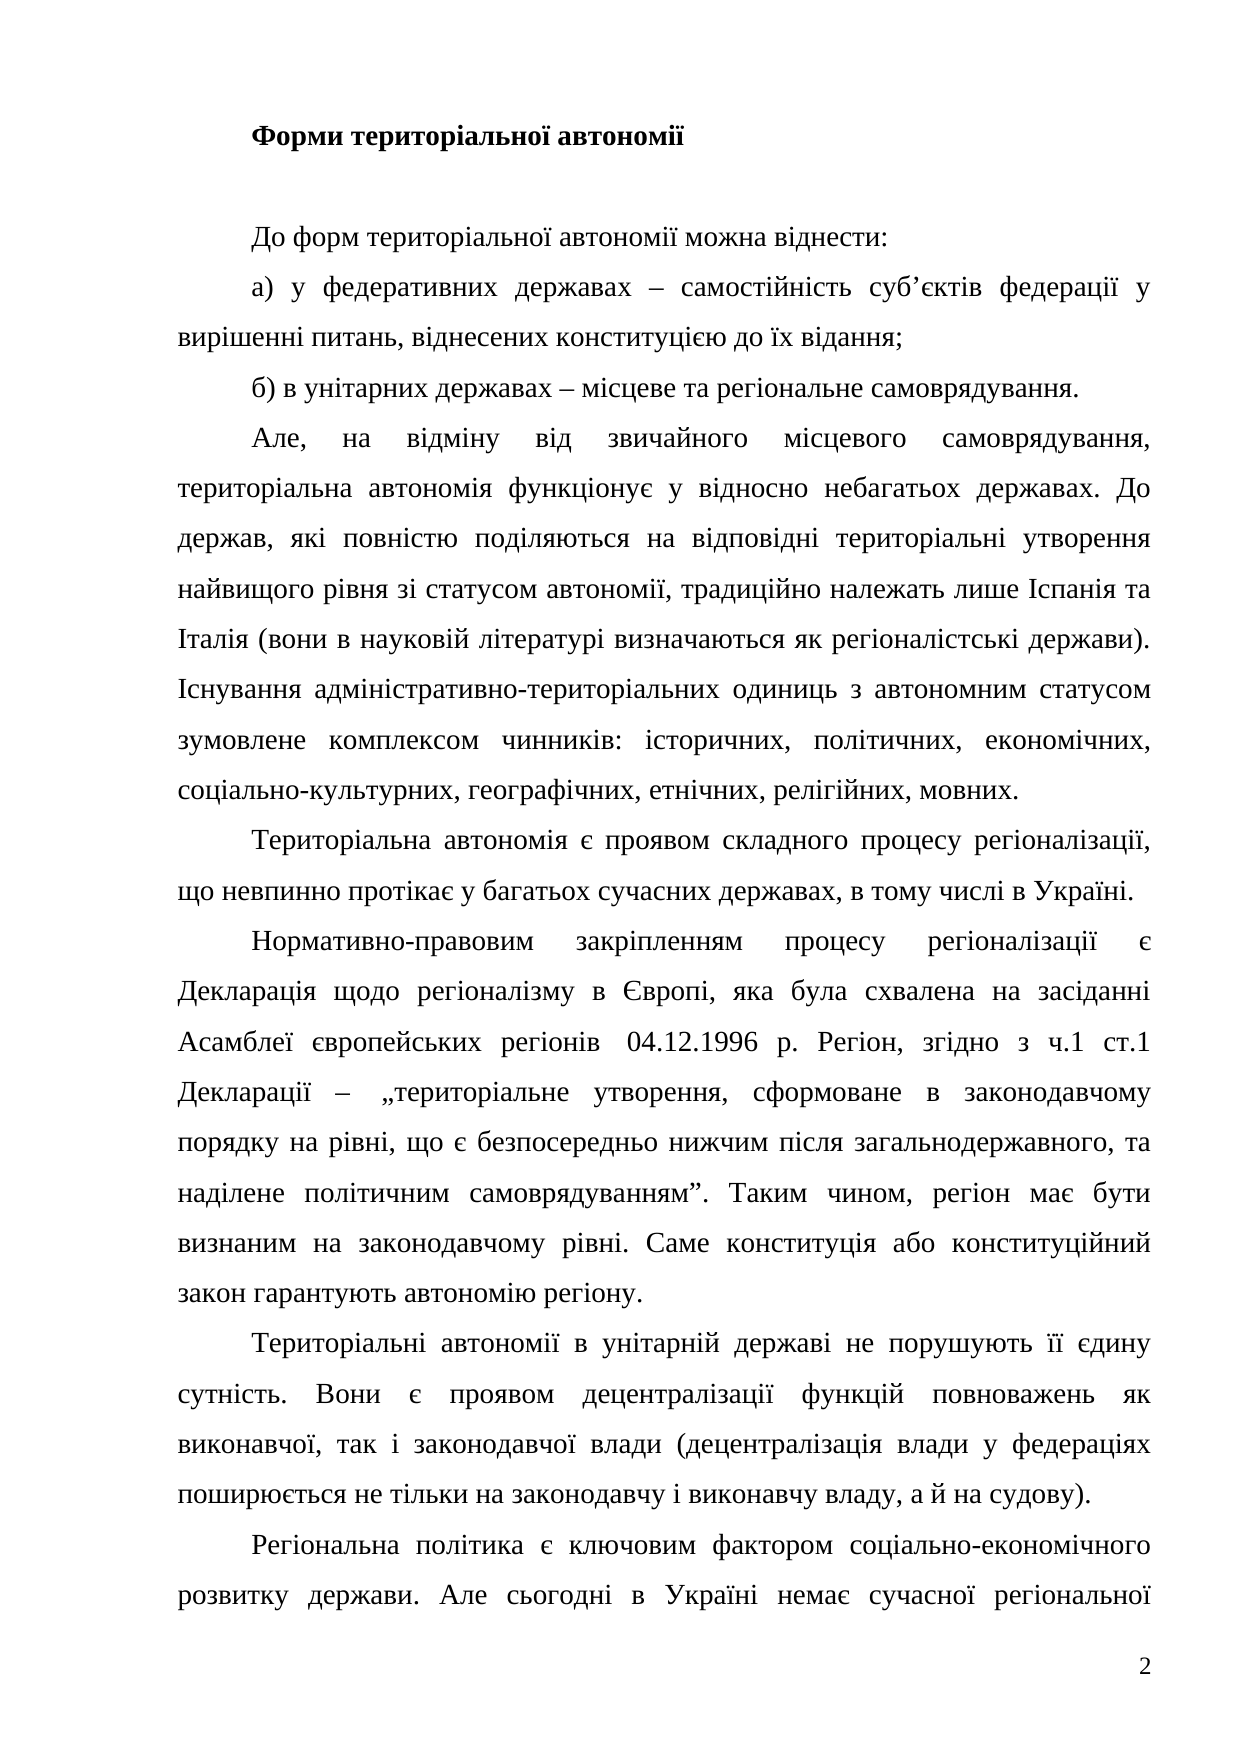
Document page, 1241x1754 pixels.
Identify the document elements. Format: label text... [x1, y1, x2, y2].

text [177, 1527, 1152, 1611]
text Але, на відміну від звичайного місцевого самоврядування, територіальна автономія функціонує у відносно небагатьох державах. До держав, які повністю поділяються на відповідні територіальні утворення найвищого рівня зі статусом автономії, традиційно належать лише Іспанія та Італія (вони в науковій літературі визначаються як регіоналістські держави). Існування адміністративно-територіальних одиниць з автономним статусом зумовлене комплексом чинників: історичних, політичних, економічних, соціально-культурних, географічних, етнічних, релігійних, мовних. [177, 420, 1152, 806]
text До форм територіальної автономії можна віднести: [177, 219, 1152, 252]
text б) в унітарних державах – місцеве та регіональне самоврядування. [177, 370, 1152, 403]
text Нормативно-правовим закріпленням процесу регіоналізації є Декларація щодо регіоналізму в Європі, яка була схвалена на засіданні Асамблеї європейських регіонів 04.12.1996 р. Регіон, згідно з ч.1 ст.1 Декларації – „територіальне утворення, сформоване в законодавчому порядку на рівні, що є безпосередньо нижчим після загальнодержавного, та наділене політичним самоврядуванням”. Таким чином, регіон має бути визнаним на законодавчому рівні. Саме конституція або конституційний закон гарантують автономію регіону. [177, 923, 1152, 1309]
text Територіальні автономії в унітарній державі не порушують її єдину сутність. Вони є проявом децентралізації функцій повноважень як виконавчої, так і законодавчої влади (децентралізація влади у федераціях поширюється не тільки на законодавчу і виконавчу владу, а й на судову). [177, 1326, 1152, 1510]
text Територіальна автономія є проявом складного процесу регіоналізації, що невпинно протікає у багатьох сучасних державах, в тому числі в Україні. [177, 822, 1152, 906]
text Форми територіальної автономії [177, 118, 1152, 152]
text а) у федеративних державах – самостійність суб’єктів федерації у вирішенні питань, віднесених конституцією до їх відання; [177, 269, 1152, 353]
